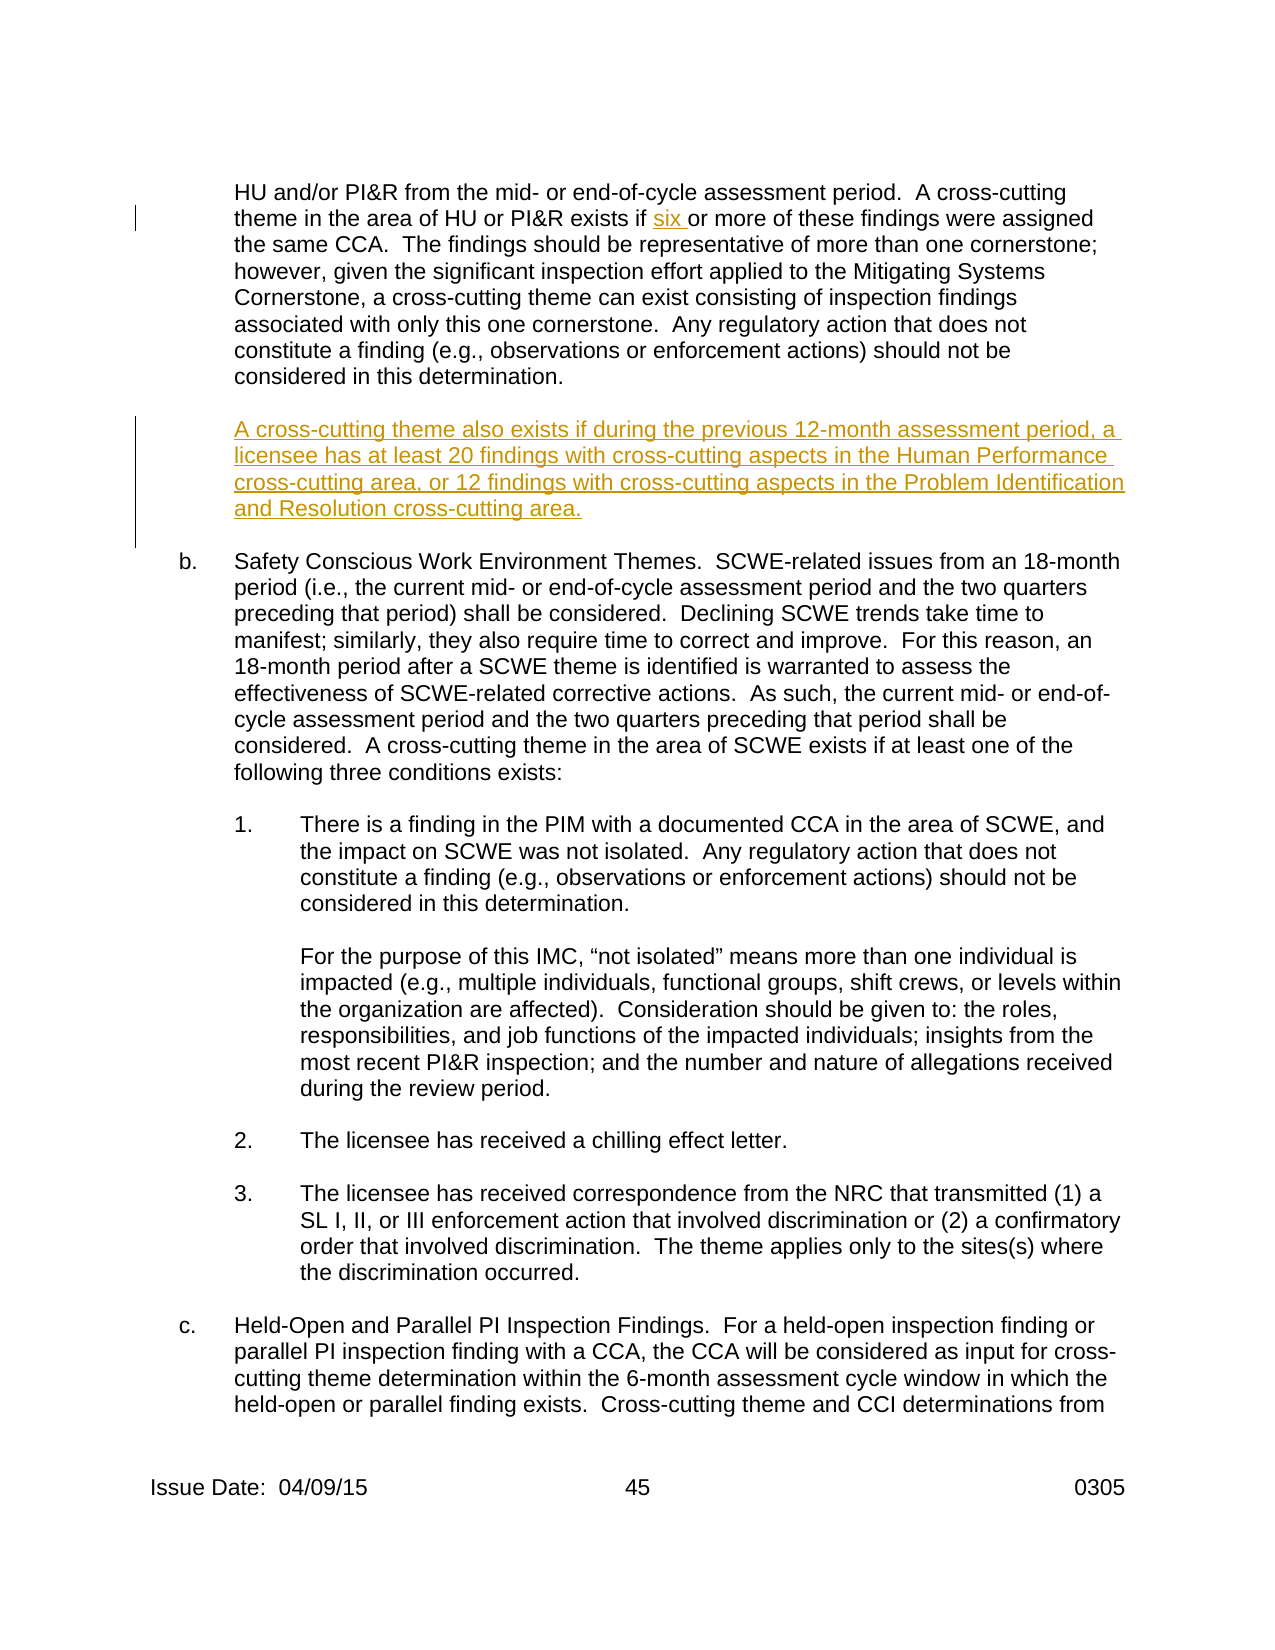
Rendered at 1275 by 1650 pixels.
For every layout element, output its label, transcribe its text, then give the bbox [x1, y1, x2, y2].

text For the purpose of this IMC, “not isolated” means more than one individual is impacted (e.g., multiple individuals, functional groups, shift crews, or levels within the organization are affected). Consideration should be given to: the roles, responsibilities, and job functions of the impacted individuals; insights from the most recent PI&R inspection; and the number and nature of allegations received during the review period. [300, 943, 1125, 1101]
text 1. There is a finding in the PIM with a documented CCA in the area of SCWE, and the impact on SCWE was not isolated. Any regulatory action that does not constitute a finding (e.g., observations or enforcement actions) should not be considered in this determination. [150, 811, 1125, 917]
text c. Held-Open and Parallel PI Inspection Findings. For a held-open inspection finding or parallel PI inspection finding with a CCA, the CCA will be considered as input for cross-cutting theme determination within the 6-month assessment cycle window in which the held-open or parallel finding exists. Cross-cutting theme and CCI determinations from [150, 1312, 1125, 1417]
text 2. The licensee has received a chilling effect letter. [150, 1127, 1125, 1154]
text b. Safety Conscious Work Environment Themes. SCWE-related issues from an 18-month period (i.e., the current mid- or end-of-cycle assessment period and the two quarters preceding that period) shall be considered. Declining SCWE trends take time to manifest; similarly, they also require time to correct and improve. For this reason, an 18-month period after a SCWE theme is identified is warranted to assess the effectiveness of SCWE-related corrective actions. As such, the current mid- or end-of-cycle assessment period and the two quarters preceding that period shall be considered. A cross-cutting theme in the area of SCWE exists if at least one of the following three conditions exists: [150, 548, 1125, 785]
text HU and/or PI&R from the mid- or end-of-cycle assessment period. A cross-cutting theme in the area of HU or PI&R exists if or more of these findings were assigned the same CCA. The findings should be representative of more than one cornerstone; however, given the significant inspection effort applied to the Mitigating Systems Cornerstone, a cross-cutting theme can exist consisting of inspection findings associated with only this one cornerstone. Any regulatory action that does not constitute a finding (e.g., observations or enforcement actions) should not be considered in this determination. [150, 179, 1125, 389]
text 3. The licensee has received correspondence from the NRC that transmitted (1) a SL I, II, or III enforcement action that involved discrimination or (2) a confirmatory order that involved discrimination. The theme applies only to the sites(s) where the discrimination occurred. [150, 1180, 1125, 1286]
